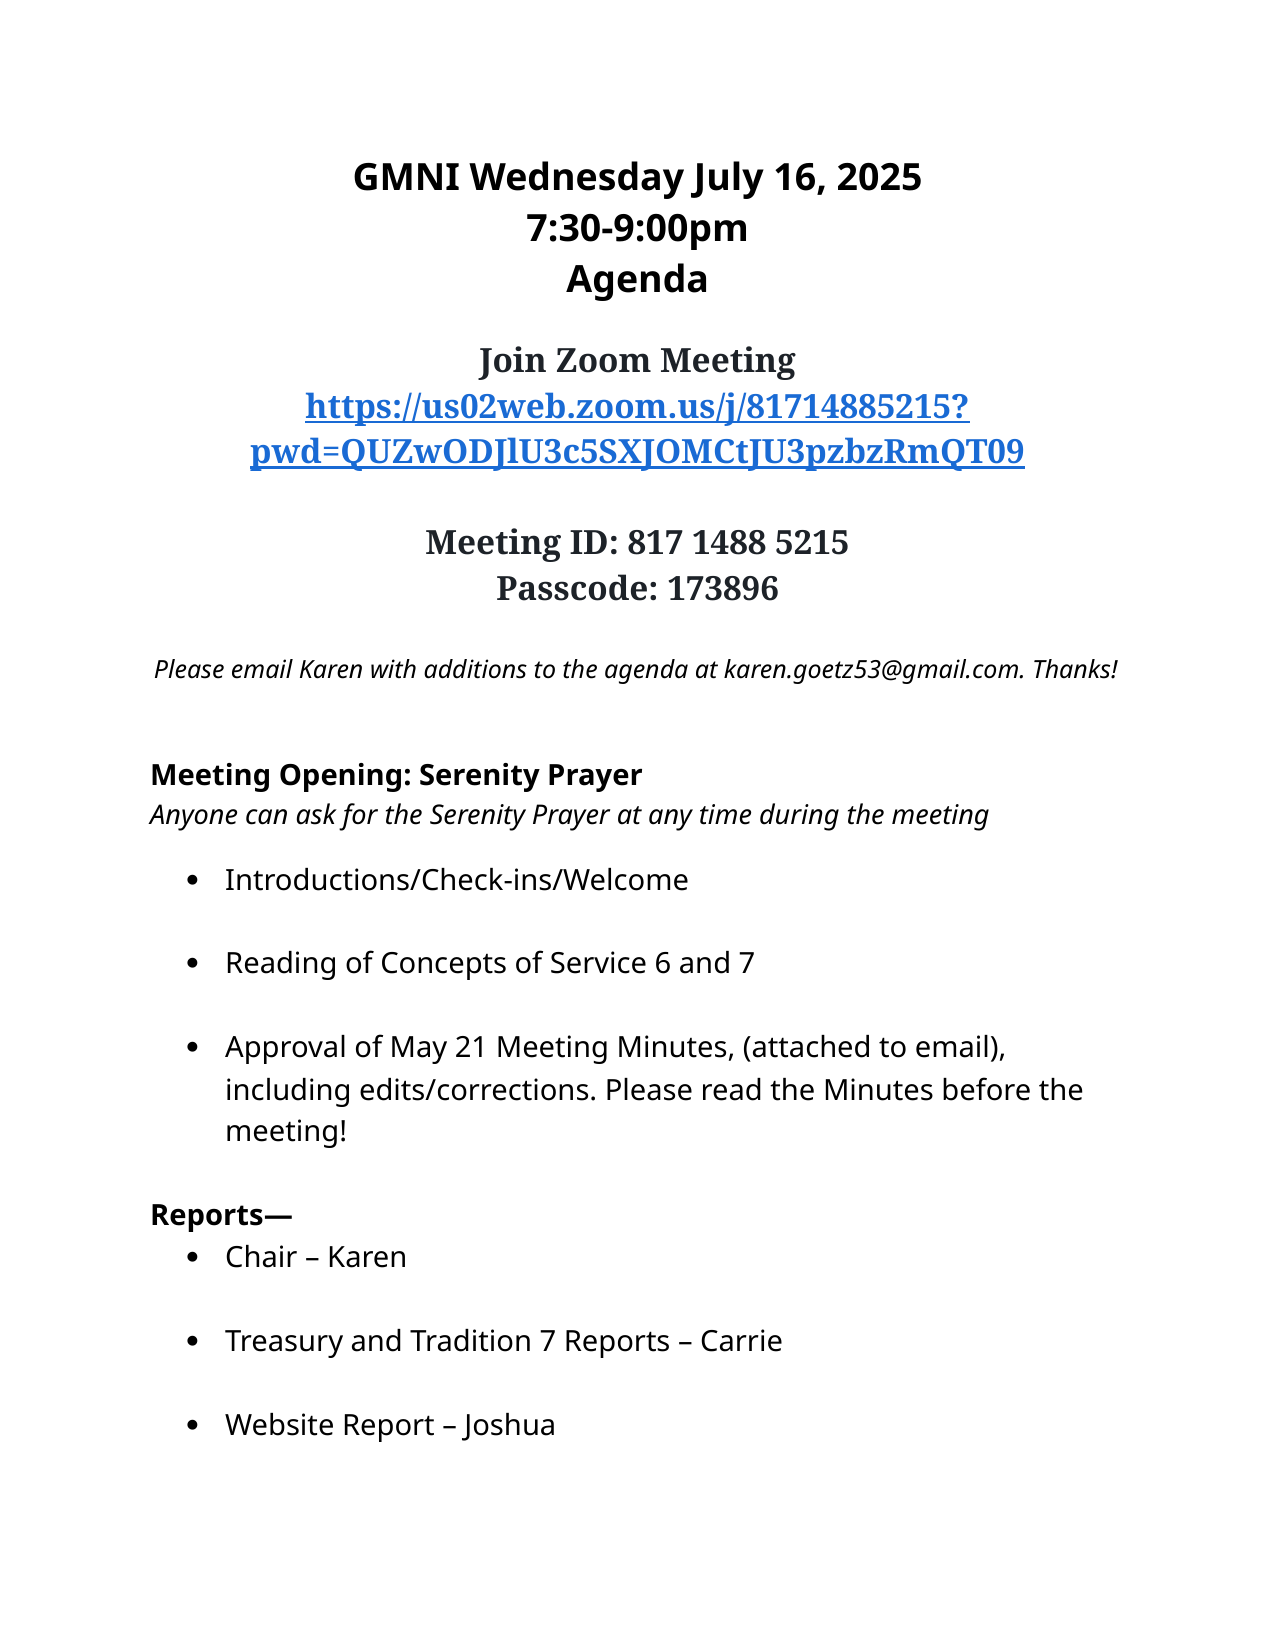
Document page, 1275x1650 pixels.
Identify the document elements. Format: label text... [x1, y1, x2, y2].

list Reading of Concepts of Service 6 and 7 [187, 943, 1125, 982]
list Treasury and Tradition 7 Reports – Carrie [187, 1321, 1125, 1360]
list Approval of May 21 Meeting Minutes, (attached to email), including edits/corrections. Please read the Minutes before the meeting! [187, 1027, 1125, 1150]
text https://us02web.zoom.us/j/81714885215?pwd=QUZwODJlU3c5SXJOMCtJU3pzbzRmQT09 [150, 383, 1125, 473]
list Introductions/Check-ins/Welcome [187, 859, 1125, 898]
text Join Zoom Meeting [150, 337, 1125, 383]
text Reports— [150, 1195, 1125, 1234]
text Please email Karen with additions to the agenda at karen.goetz53@gmail.com. Thanks! [150, 652, 1125, 686]
list Chair – Karen [187, 1237, 1125, 1276]
text 7:30-9:00pm [150, 201, 1125, 252]
list Website Report – Joshua [187, 1404, 1125, 1444]
text Anyone can ask for the Serenity Prayer at any time during the meeting [150, 796, 1125, 833]
text Meeting ID: 817 1488 5215 [150, 519, 1125, 564]
text Agenda [150, 252, 1125, 303]
text Meeting Opening: Serenity Prayer [150, 754, 1125, 793]
text GMNI Wednesday July 16, 2025 [150, 150, 1125, 201]
text Passcode: 173896 [150, 564, 1125, 610]
